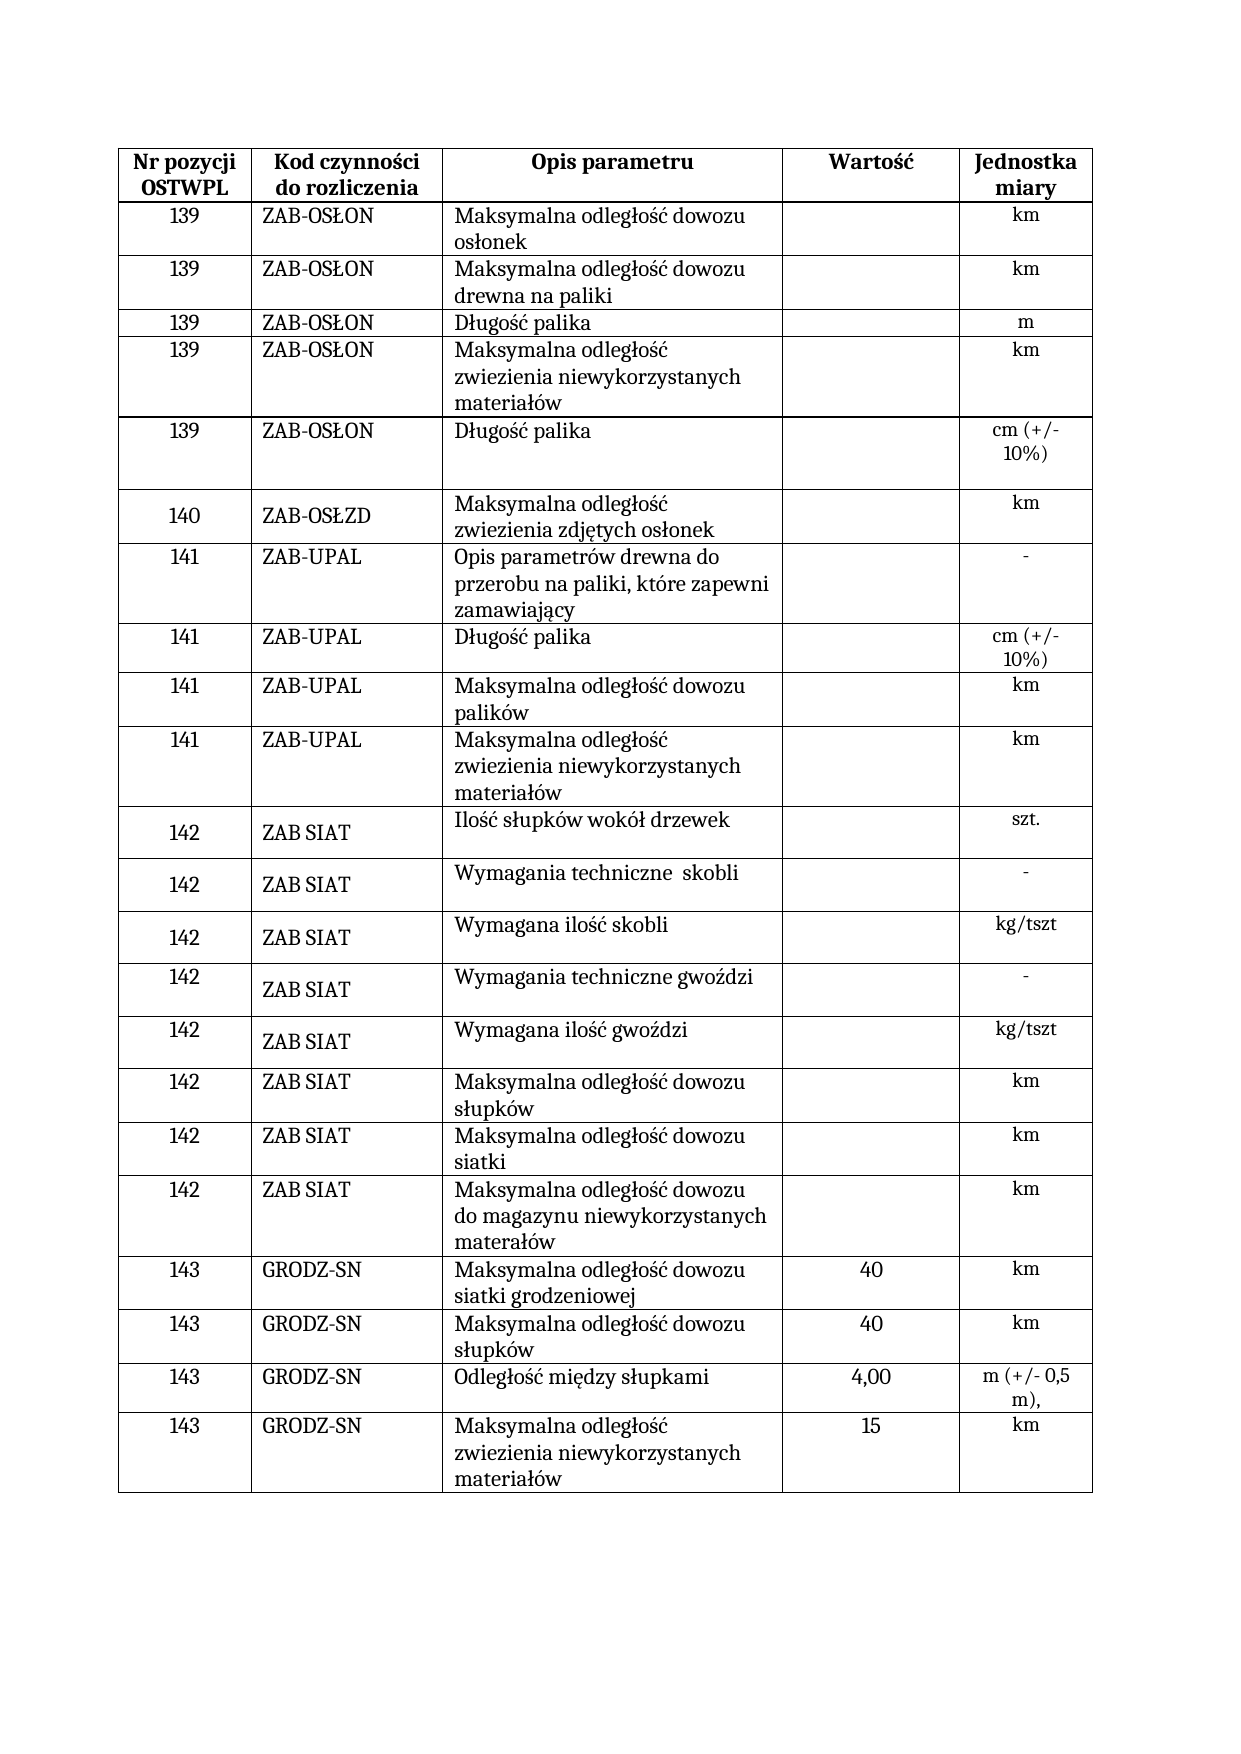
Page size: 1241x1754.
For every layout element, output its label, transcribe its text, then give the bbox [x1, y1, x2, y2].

table_cell 139 [119, 256, 251, 309]
table_cell [783, 310, 959, 336]
table_cell km [960, 256, 1092, 309]
table_cell Długość palika [443, 418, 782, 489]
table_cell ZAB-OSŁZD [252, 490, 442, 543]
table_cell ZAB-OSŁON [252, 337, 442, 416]
table_cell ZAB SIAT [252, 1176, 442, 1256]
table_cell 40 [783, 1310, 959, 1363]
table_cell 141 [119, 544, 251, 623]
table_cell Ilość słupków wokół drzewek [443, 807, 782, 858]
table_cell ZAB-OSŁON [252, 310, 442, 336]
table_cell 142 [119, 1123, 251, 1175]
table_cell cm (+/- 10%) [960, 624, 1092, 672]
table_cell [783, 544, 959, 623]
table_cell ZAB SIAT [252, 1123, 442, 1175]
table_cell 139 [119, 203, 251, 255]
table_cell 4,00 [783, 1364, 959, 1412]
table_header Opis parametru [443, 149, 782, 201]
table_cell - [960, 544, 1092, 623]
table_cell 142 [119, 807, 251, 858]
table_cell 142 [119, 1069, 251, 1122]
table_cell [783, 673, 959, 726]
table_cell 142 [119, 859, 251, 911]
table_cell Wymagana ilość gwoździ [443, 1017, 782, 1068]
table_cell km [960, 1310, 1092, 1363]
table_cell 143 [119, 1310, 251, 1363]
table_cell Długość palika [443, 310, 782, 336]
table_cell [783, 1069, 959, 1122]
table_cell km [960, 1413, 1092, 1492]
table_cell cm (+/- 10%) [960, 418, 1092, 489]
table_cell [783, 490, 959, 543]
table_cell [783, 912, 959, 963]
table_cell 143 [119, 1413, 251, 1492]
table_cell Wymagania techniczne skobli [443, 859, 782, 911]
table_cell 142 [119, 1017, 251, 1068]
table_cell km [960, 727, 1092, 806]
table_cell km [960, 673, 1092, 726]
table_cell ZAB SIAT [252, 1069, 442, 1122]
table_cell 141 [119, 727, 251, 806]
table_cell [783, 727, 959, 806]
table_cell ZAB-UPAL [252, 624, 442, 672]
table_cell [783, 964, 959, 1016]
table_cell 15 [783, 1413, 959, 1492]
table_cell GRODZ-SN [252, 1257, 442, 1309]
table_cell km [960, 1257, 1092, 1309]
table_cell ZAB-OSŁON [252, 418, 442, 489]
table_cell [783, 1123, 959, 1175]
table_cell ZAB SIAT [252, 859, 442, 911]
table_cell Opis parametrów drewna do przerobu na paliki, które zapewni zamawiający [443, 544, 782, 623]
table_cell Maksymalna odległość dowozu siatki [443, 1123, 782, 1175]
table_cell Maksymalna odległość dowozu słupków [443, 1069, 782, 1122]
table_cell [783, 1176, 959, 1256]
table_cell km [960, 490, 1092, 543]
table_cell 40 [783, 1257, 959, 1309]
table_cell Odległość między słupkami [443, 1364, 782, 1412]
table_cell m [960, 310, 1092, 336]
table_cell GRODZ-SN [252, 1310, 442, 1363]
table_cell Maksymalna odległość zwiezienia niewykorzystanych materiałów [443, 727, 782, 806]
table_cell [443, 256, 782, 309]
table_cell ZAB-UPAL [252, 727, 442, 806]
table_cell m (+/- 0,5 m), [960, 1364, 1092, 1412]
table_cell [783, 624, 959, 672]
table_cell [783, 337, 959, 416]
table_cell Maksymalna odległość dowozu osłonek [443, 203, 782, 255]
table_cell kg/tszt [960, 912, 1092, 963]
table_cell 142 [119, 964, 251, 1016]
table_cell 140 [119, 490, 251, 543]
table_header Wartość [783, 149, 959, 201]
table_cell Maksymalna odległość zwiezienia zdjętych osłonek [443, 490, 782, 543]
table_cell 143 [119, 1364, 251, 1412]
table_cell GRODZ-SN [252, 1413, 442, 1492]
table_cell [783, 418, 959, 489]
table_cell ZAB SIAT [252, 1017, 442, 1068]
table_cell Maksymalna odległość dowozu siatki grodzeniowej [443, 1257, 782, 1309]
table_cell Maksymalna odległość zwiezienia niewykorzystanych materiałów [443, 337, 782, 416]
table_cell km [960, 337, 1092, 416]
table_cell 139 [119, 337, 251, 416]
table_cell km [960, 1176, 1092, 1256]
table_cell km [960, 1123, 1092, 1175]
table_cell [783, 807, 959, 858]
table_cell 141 [119, 673, 251, 726]
table_cell 142 [119, 912, 251, 963]
table_cell ZAB SIAT [252, 964, 442, 1016]
table_cell Wymagana ilość skobli [443, 912, 782, 963]
table_cell ZAB-OSŁON [252, 203, 442, 255]
table_cell ZAB-UPAL [252, 544, 442, 623]
table_cell kg/tszt [960, 1017, 1092, 1068]
table_cell ZAB-UPAL [252, 673, 442, 726]
table_cell Długość palika [443, 624, 782, 672]
table_cell - [960, 859, 1092, 911]
table_cell [783, 203, 959, 255]
table_cell 141 [119, 624, 251, 672]
table_cell ZAB-OSŁON [252, 256, 442, 309]
table_cell Maksymalna odległość dowozu palików [443, 673, 782, 726]
table_cell szt. [960, 807, 1092, 858]
table_cell 139 [119, 418, 251, 489]
table_header Jednostka miary [960, 149, 1092, 201]
table_cell 142 [119, 1176, 251, 1256]
table_cell Maksymalna odległość dowozu słupków [443, 1310, 782, 1363]
table_cell Wymagania techniczne gwoździ [443, 964, 782, 1016]
table_cell Maksymalna odległość dowozu do magazynu niewykorzystanych materałów [443, 1176, 782, 1256]
table_cell [783, 1017, 959, 1068]
table_cell Maksymalna odległość zwiezienia niewykorzystanych materiałów [443, 1413, 782, 1492]
table_cell GRODZ-SN [252, 1364, 442, 1412]
table_cell km [960, 203, 1092, 255]
table_cell [783, 859, 959, 911]
table_cell km [960, 1069, 1092, 1122]
table_cell ZAB SIAT [252, 807, 442, 858]
table_cell ZAB SIAT [252, 912, 442, 963]
table_cell - [960, 964, 1092, 1016]
table_cell 143 [119, 1257, 251, 1309]
table_header Kod czynności do rozliczenia [252, 149, 442, 201]
table_cell 139 [119, 310, 251, 336]
table_cell [783, 256, 959, 309]
table_header Nr pozycji OSTWPL [119, 149, 251, 201]
